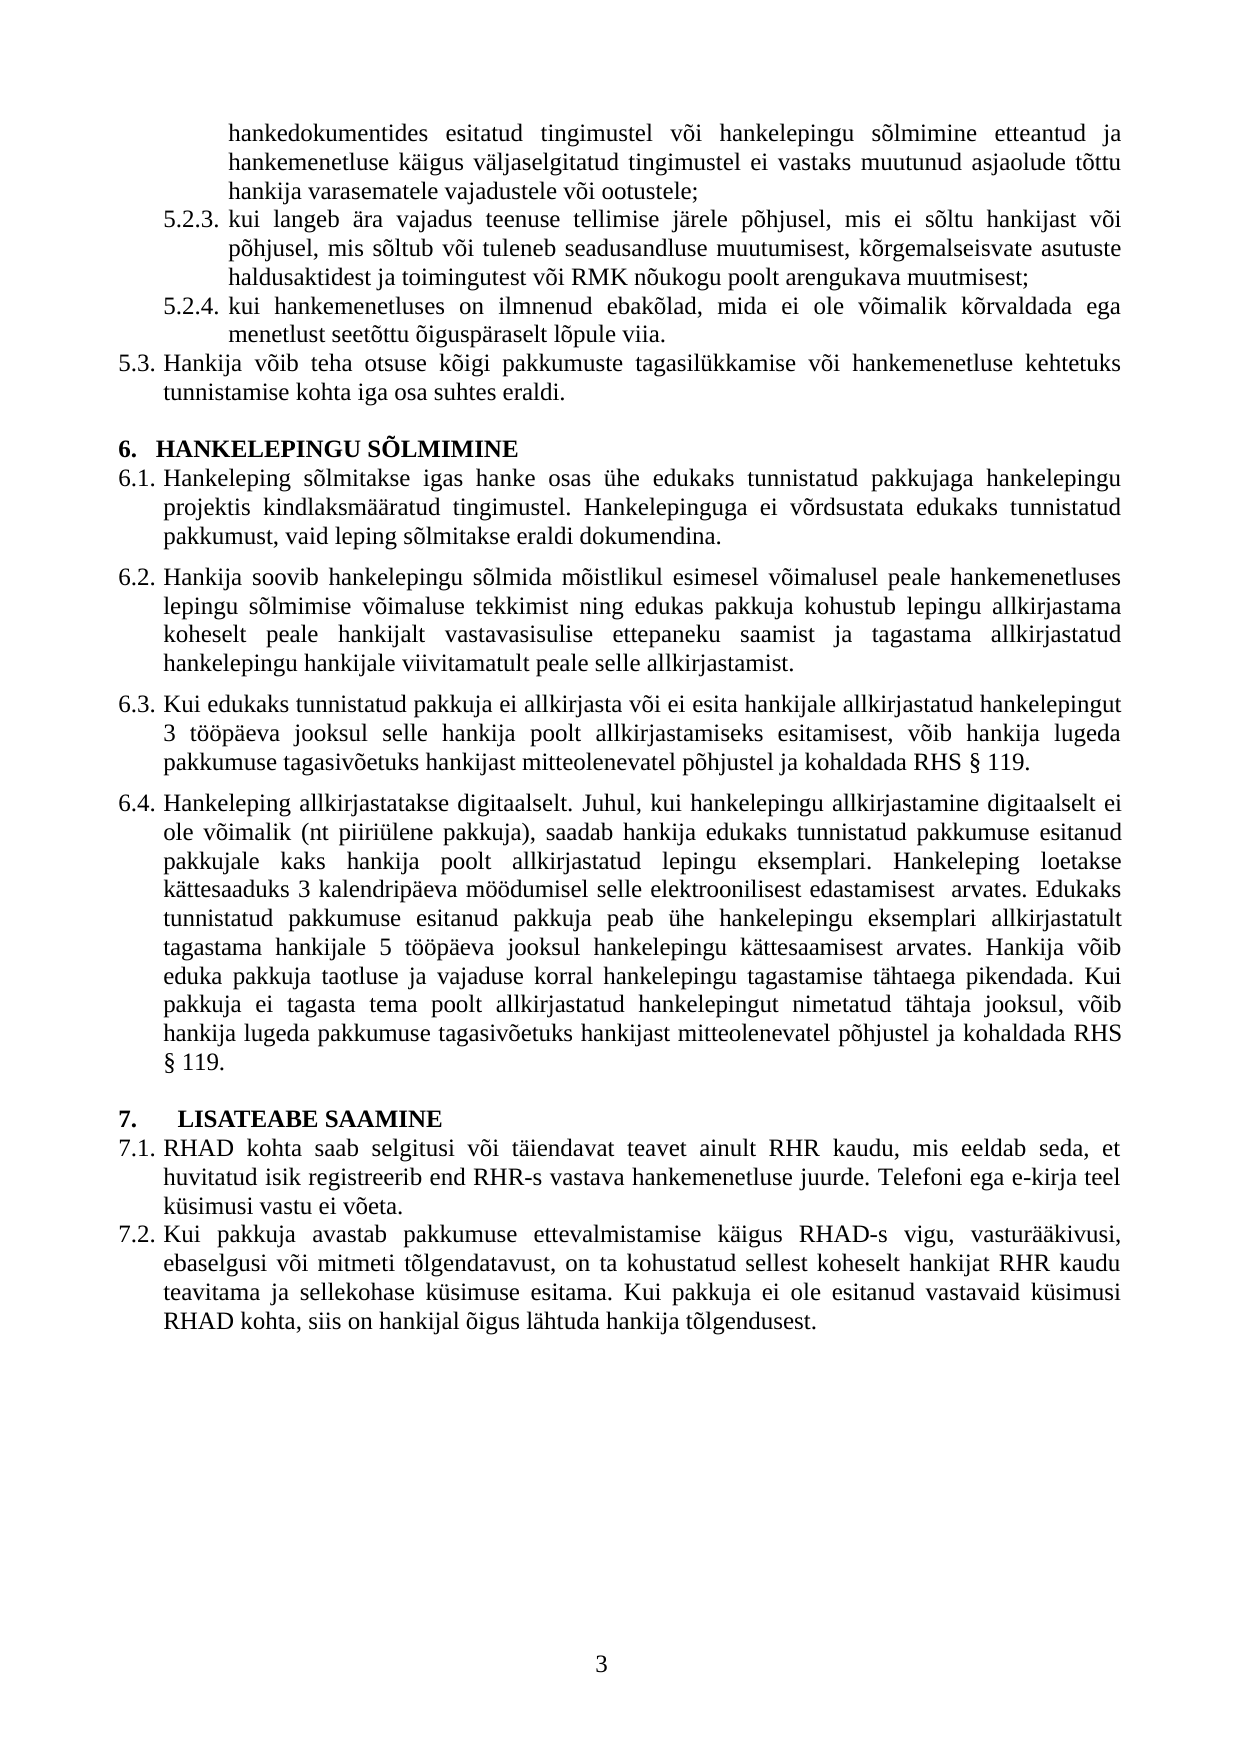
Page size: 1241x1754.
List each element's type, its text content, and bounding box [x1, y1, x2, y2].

text Hankija soovib hankelepingu sõlmida mõistlikul esimesel võimalusel peale hankemenetluses lepingu sõlmimise võimaluse tekkimist ning edukas pakkuja kohustub lepingu allkirjastama koheselt peale hankijalt vastavasisulise ettepaneku saamist ja tagastama allkirjastatud hankelepingu hankijale viivitamatult peale selle allkirjastamist. [118, 562, 1122, 677]
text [163, 118, 1122, 204]
text Hankija võib teha otsuse kõigi pakkumuste tagasilükkamise või hankemenetluse kehtetuks tunnistamise kohta iga osa suhtes eraldi. [118, 348, 1122, 406]
text RHAD kohta saab selgitusi või täiendavat teavet ainult RHR kaudu, mis eeldab seda, et huvitatud isik registreerib end RHR-s vastava hankemenetluse juurde. Telefoni ega e-kirja teel küsimusi vastu ei võeta. [118, 1133, 1122, 1219]
text Hankeleping allkirjastatakse digitaalselt. Juhul, kui hankelepingu allkirjastamine digitaalselt ei ole võimalik (nt piiriülene pakkuja), saadab hankija edukaks tunnistatud pakkumuse esitanud pakkujale kaks hankija poolt allkirjastatud lepingu eksemplari. Hankeleping loetakse kättesaaduks 3 kalendripäeva möödumisel selle elektroonilisest edastamisest arvates. Edukaks tunnistatud pakkumuse esitanud pakkuja peab ühe hankelepingu eksemplari allkirjastatult tagastama hankijale 5 tööpäeva jooksul hankelepingu kättesaamisest arvates. Hankija võib eduka pakkuja taotluse ja vajaduse korral hankelepingu tagastamise tähtaega pikendada. Kui pakkuja ei tagasta tema poolt allkirjastatud hankelepingut nimetatud tähtaja jooksul, võib hankija lugeda pakkumuse tagasivõetuks hankijast mitteolenevatel põhjustel ja kohaldada RHS § 119. [118, 788, 1122, 1076]
text kui langeb ära vajadus teenuse tellimise järele põhjusel, mis ei sõltu hankijast või põhjusel, mis sõltub või tuleneb seadusandluse muutumisest, kõrgemalseisvate asutuste haldusaktidest ja toimingutest või RMK nõukogu poolt arengukava muutmisest; [163, 204, 1122, 291]
text Kui edukaks tunnistatud pakkuja ei allkirjasta või ei esita hankijale allkirjastatud hankelepingut 3 tööpäeva jooksul selle hankija poolt allkirjastamiseks esitamisest, võib hankija lugeda pakkumuse tagasivõetuks hankijast mitteolenevatel põhjustel ja kohaldada RHS § 119. [118, 689, 1122, 776]
list LISATEABE SAAMINE [118, 1104, 1122, 1133]
list HANKELEPINGU SÕLMIMINE [118, 434, 1122, 463]
text Hankeleping sõlmitakse igas hanke osas ühe edukaks tunnistatud pakkujaga hankelepingu projektis kindlaksmääratud tingimustel. Hankelepinguga ei võrdsustata edukaks tunnistatud pakkumust, vaid leping sõlmitakse eraldi dokumendina. [118, 463, 1122, 549]
text kui hankemenetluses on ilmnenud ebakõlad, mida ei ole võimalik kõrvaldada ega menetlust seetõttu õiguspäraselt lõpule viia. [163, 291, 1122, 348]
text Kui pakkuja avastab pakkumuse ettevalmistamise käigus RHAD-s vigu, vasturääkivusi, ebaselgusi või mitmeti tõlgendatavust, on ta kohustatud sellest koheselt hankijat RHR kaudu teavitama ja sellekohase küsimuse esitama. Kui pakkuja ei ole esitanud vastavaid küsimusi RHAD kohta, siis on hankijal õigus lähtuda hankija tõlgendusest. [118, 1219, 1122, 1334]
